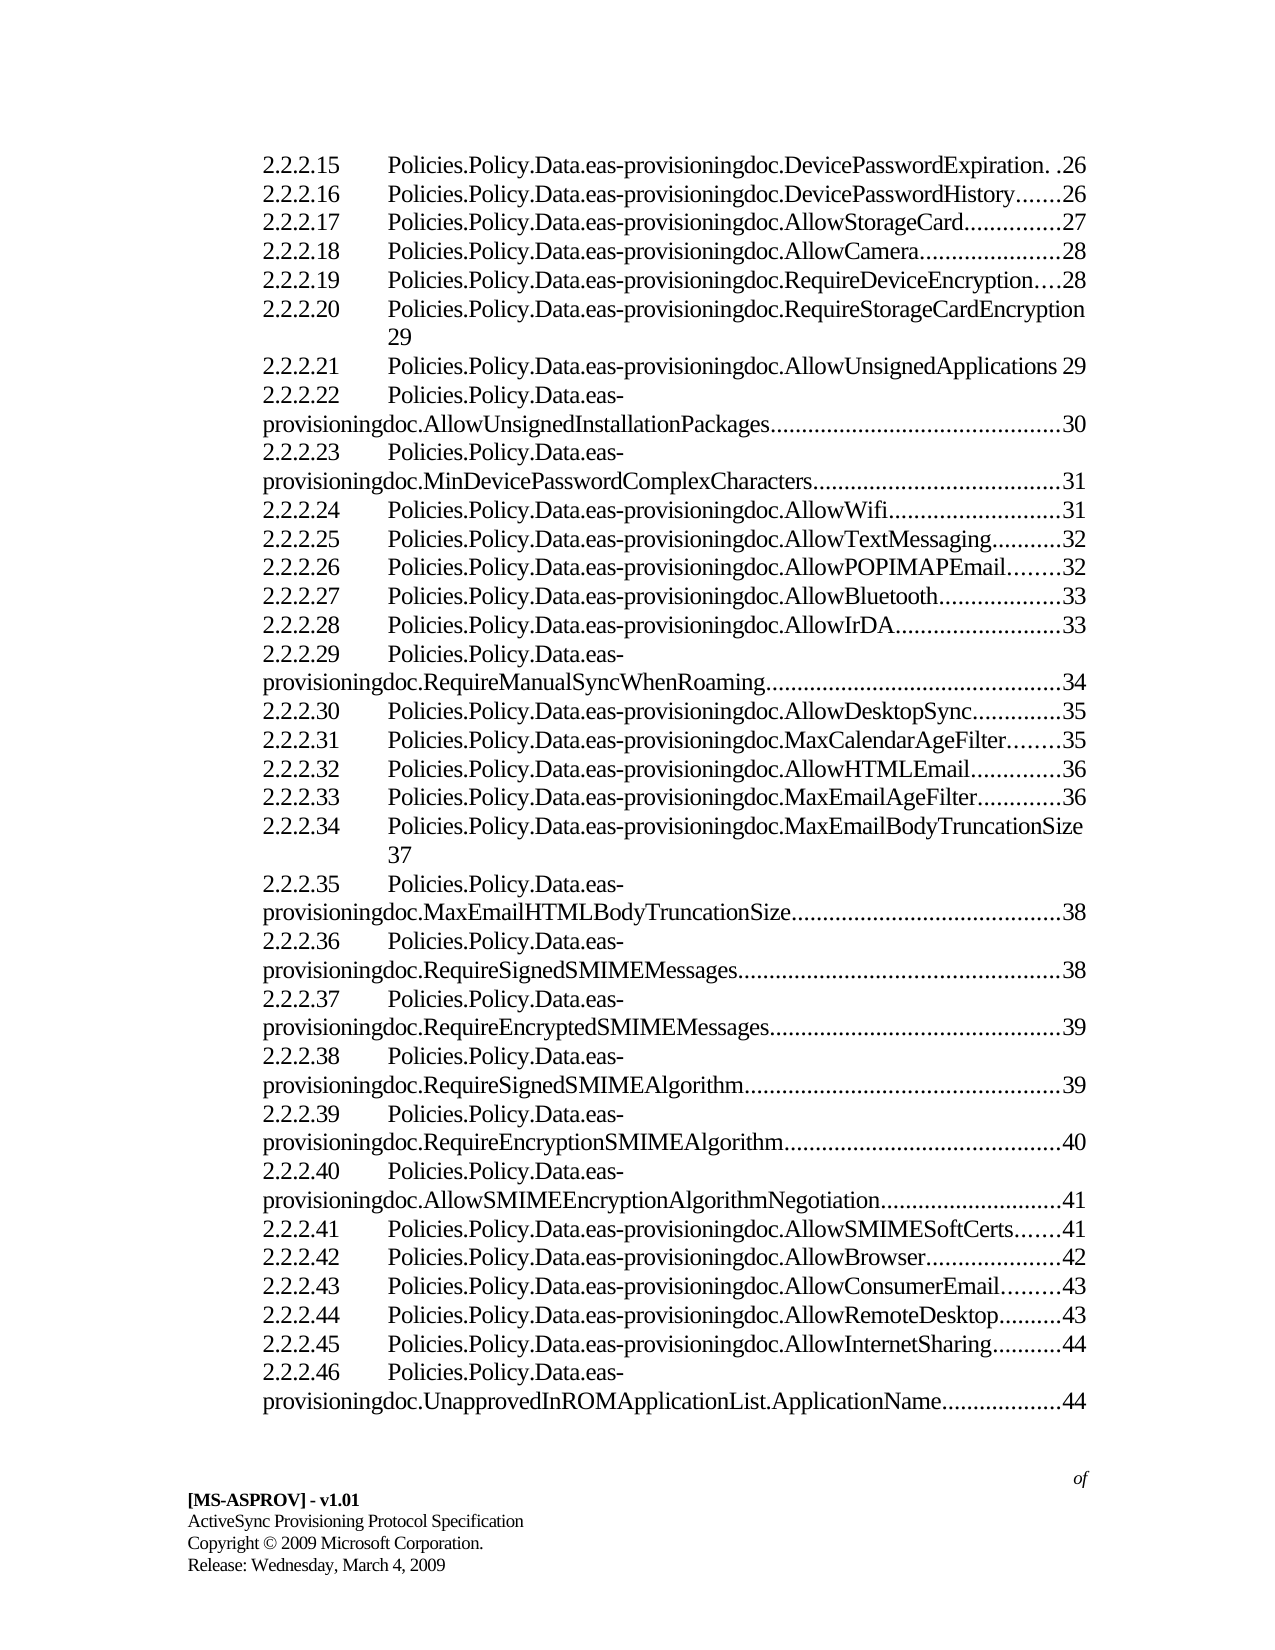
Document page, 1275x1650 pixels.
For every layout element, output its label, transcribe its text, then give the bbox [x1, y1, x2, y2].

text 2.2.2.19 Policies.Policy.Data.eas-provisioningdoc.RequireDeviceEncryption 28 [262, 265, 1087, 294]
text 2.2.2.43 Policies.Policy.Data.eas-provisioningdoc.AllowConsumerEmail 43 [262, 1271, 1087, 1300]
text 2.2.2.20 Policies.Policy.Data.eas-provisioningdoc.RequireStorageCardEncryption 29 [262, 294, 1087, 351]
text 2.2.2.22 Policies.Policy.Data.eas-provisioningdoc.AllowUnsignedInstallationPackages 30 [262, 380, 1087, 437]
text 2.2.2.30 Policies.Policy.Data.eas-provisioningdoc.AllowDesktopSync 35 [262, 696, 1087, 725]
text 2.2.2.23 Policies.Policy.Data.eas-provisioningdoc.MinDevicePasswordComplexCharacters 31 [262, 437, 1087, 495]
text 2.2.2.38 Policies.Policy.Data.eas-provisioningdoc.RequireSignedSMIMEAlgorithm 39 [262, 1041, 1087, 1099]
text 2.2.2.46 Policies.Policy.Data.eas-provisioningdoc.UnapprovedInROMApplicationList.ApplicationName 44 [262, 1357, 1087, 1415]
text 2.2.2.31 Policies.Policy.Data.eas-provisioningdoc.MaxCalendarAgeFilter 35 [262, 725, 1087, 754]
text 2.2.2.41 Policies.Policy.Data.eas-provisioningdoc.AllowSMIMESoftCerts 41 [262, 1214, 1087, 1242]
text 2.2.2.27 Policies.Policy.Data.eas-provisioningdoc.AllowBluetooth 33 [262, 581, 1087, 610]
text 2.2.2.42 Policies.Policy.Data.eas-provisioningdoc.AllowBrowser 42 [262, 1242, 1087, 1271]
text 2.2.2.32 Policies.Policy.Data.eas-provisioningdoc.AllowHTMLEmail 36 [262, 754, 1087, 782]
text 2.2.2.17 Policies.Policy.Data.eas-provisioningdoc.AllowStorageCard 27 [262, 207, 1087, 236]
text 2.2.2.29 Policies.Policy.Data.eas-provisioningdoc.RequireManualSyncWhenRoaming 34 [262, 639, 1087, 696]
text 2.2.2.36 Policies.Policy.Data.eas-provisioningdoc.RequireSignedSMIMEMessages 38 [262, 926, 1087, 984]
text 2.2.2.33 Policies.Policy.Data.eas-provisioningdoc.MaxEmailAgeFilter 36 [262, 782, 1087, 811]
text 2.2.2.34 Policies.Policy.Data.eas-provisioningdoc.MaxEmailBodyTruncationSize 37 [262, 811, 1087, 869]
text 2.2.2.15 Policies.Policy.Data.eas-provisioningdoc.DevicePasswordExpiration 26 [262, 150, 1087, 179]
text 2.2.2.40 Policies.Policy.Data.eas-provisioningdoc.AllowSMIMEEncryptionAlgorithmNegotiation 41 [262, 1156, 1087, 1214]
text 2.2.2.16 Policies.Policy.Data.eas-provisioningdoc.DevicePasswordHistory 26 [262, 179, 1087, 207]
text 2.2.2.28 Policies.Policy.Data.eas-provisioningdoc.AllowIrDA 33 [262, 610, 1087, 639]
text 2.2.2.39 Policies.Policy.Data.eas-provisioningdoc.RequireEncryptionSMIMEAlgorithm 40 [262, 1099, 1087, 1156]
text 2.2.2.21 Policies.Policy.Data.eas-provisioningdoc.AllowUnsignedApplications 29 [262, 351, 1087, 380]
text 2.2.2.44 Policies.Policy.Data.eas-provisioningdoc.AllowRemoteDesktop 43 [262, 1300, 1087, 1329]
text 2.2.2.45 Policies.Policy.Data.eas-provisioningdoc.AllowInternetSharing 44 [262, 1329, 1087, 1357]
text 2.2.2.37 Policies.Policy.Data.eas-provisioningdoc.RequireEncryptedSMIMEMessages 39 [262, 984, 1087, 1041]
text 2.2.2.26 Policies.Policy.Data.eas-provisioningdoc.AllowPOPIMAPEmail 32 [262, 552, 1087, 581]
text 2.2.2.18 Policies.Policy.Data.eas-provisioningdoc.AllowCamera 28 [262, 236, 1087, 265]
text 2.2.2.35 Policies.Policy.Data.eas-provisioningdoc.MaxEmailHTMLBodyTruncationSize 38 [262, 869, 1087, 926]
text 2.2.2.24 Policies.Policy.Data.eas-provisioningdoc.AllowWifi 31 [262, 495, 1087, 524]
text 2.2.2.25 Policies.Policy.Data.eas-provisioningdoc.AllowTextMessaging 32 [262, 524, 1087, 552]
